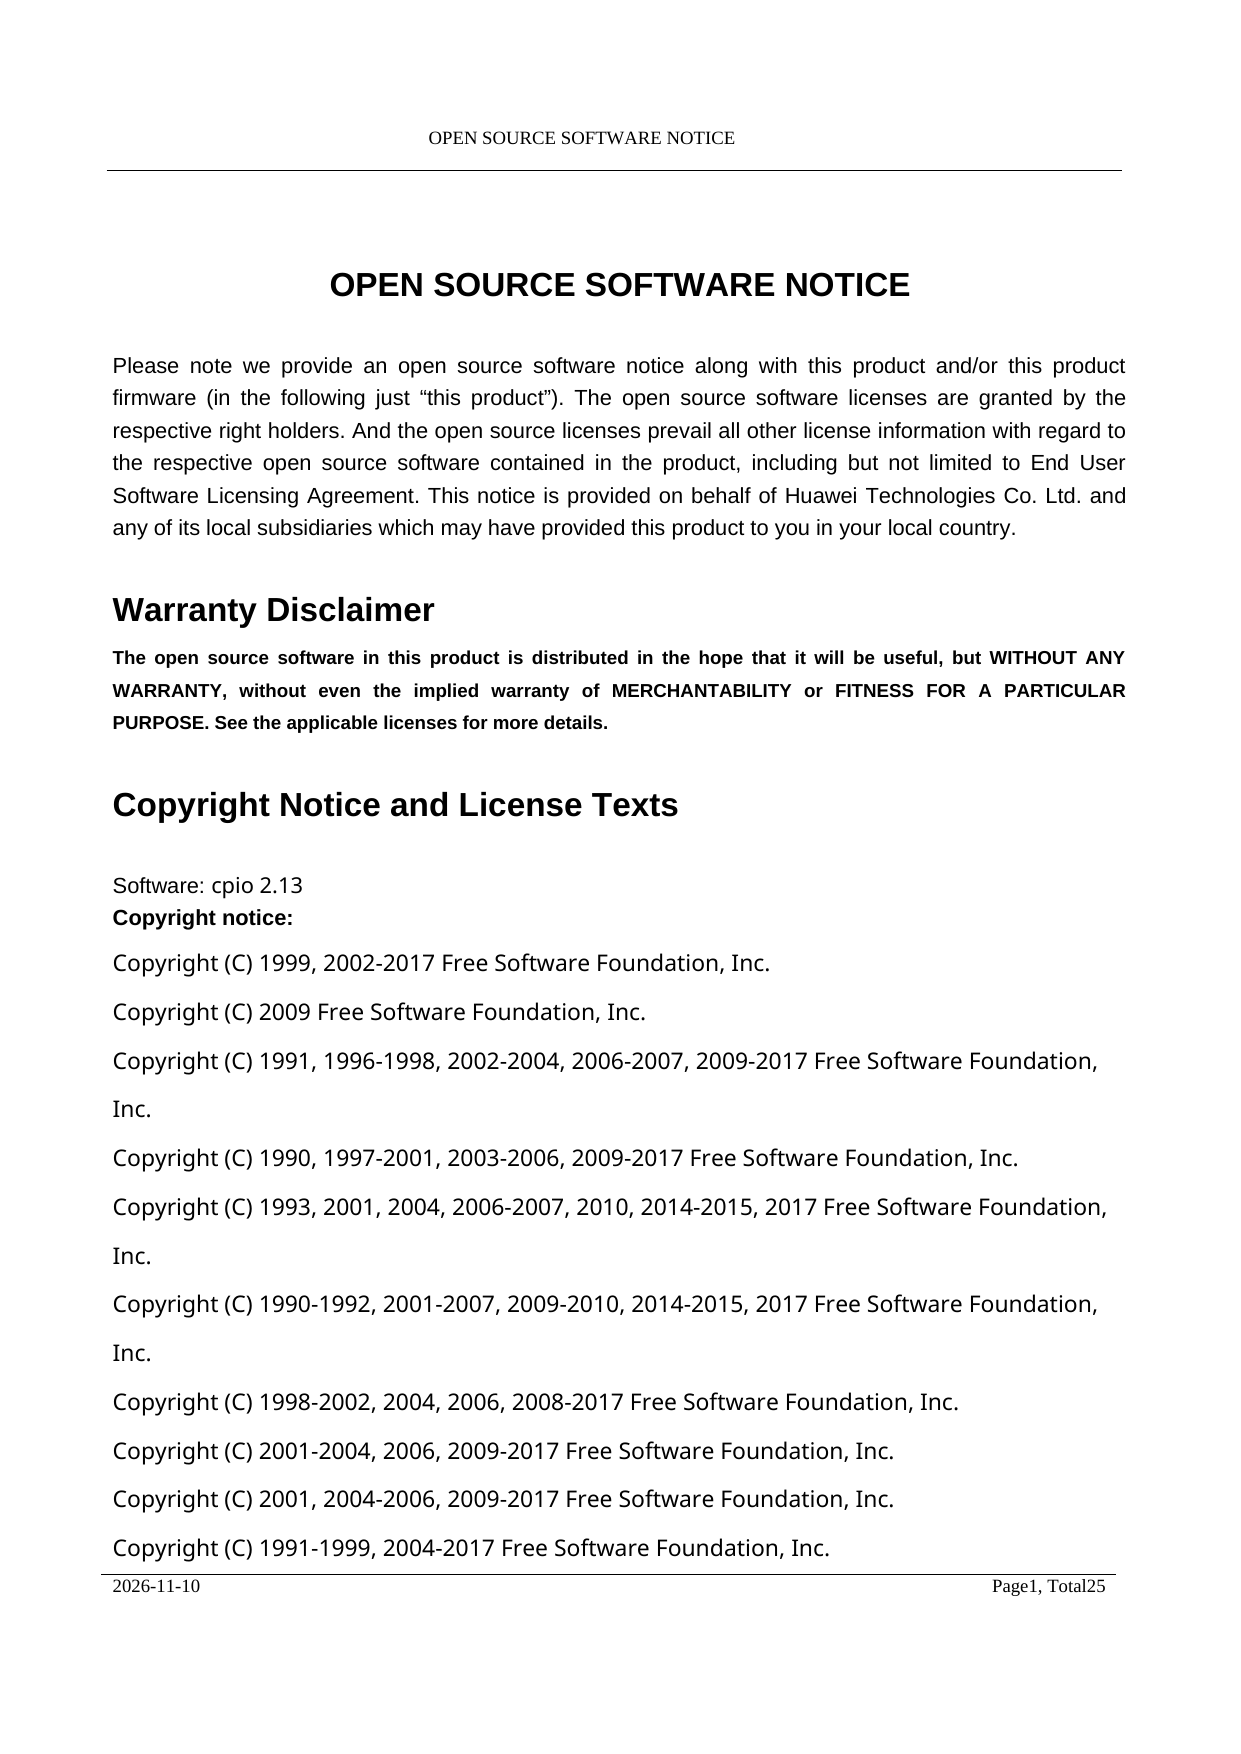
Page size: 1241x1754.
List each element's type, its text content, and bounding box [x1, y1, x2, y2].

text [112, 947, 1128, 1564]
text Warranty Disclaimer [112, 576, 1128, 641]
text Copyright notice: [112, 901, 1128, 934]
text OPEN SOURCE SOFTWARE NOTICE [112, 251, 1128, 316]
text Software: cpio 2.13 [112, 869, 1128, 901]
text The open source software in this product is distributed in the hope that it will be useful, but WITHOUT ANY WARRANTY, without even the implied warranty of MERCHANTABILITY or FITNESS FOR A PARTICULAR PURPOSE. See the applicable licenses for more details. [112, 641, 1128, 739]
text Please note we provide an open source software notice along with this product and/or this product firmware (in the following just “this product”). The open source software licenses are granted by the respective right holders. And the open source licenses prevail all other license information with regard to the respective open source software contained in the product, including but not limited to End User Software Licensing Agreement. This notice is provided on behalf of Huawei Technologies Co. Ltd. and any of its local subsidiaries which may have provided this product to you in your local country. [112, 349, 1128, 544]
text Copyright Notice and License Texts [112, 771, 1128, 836]
